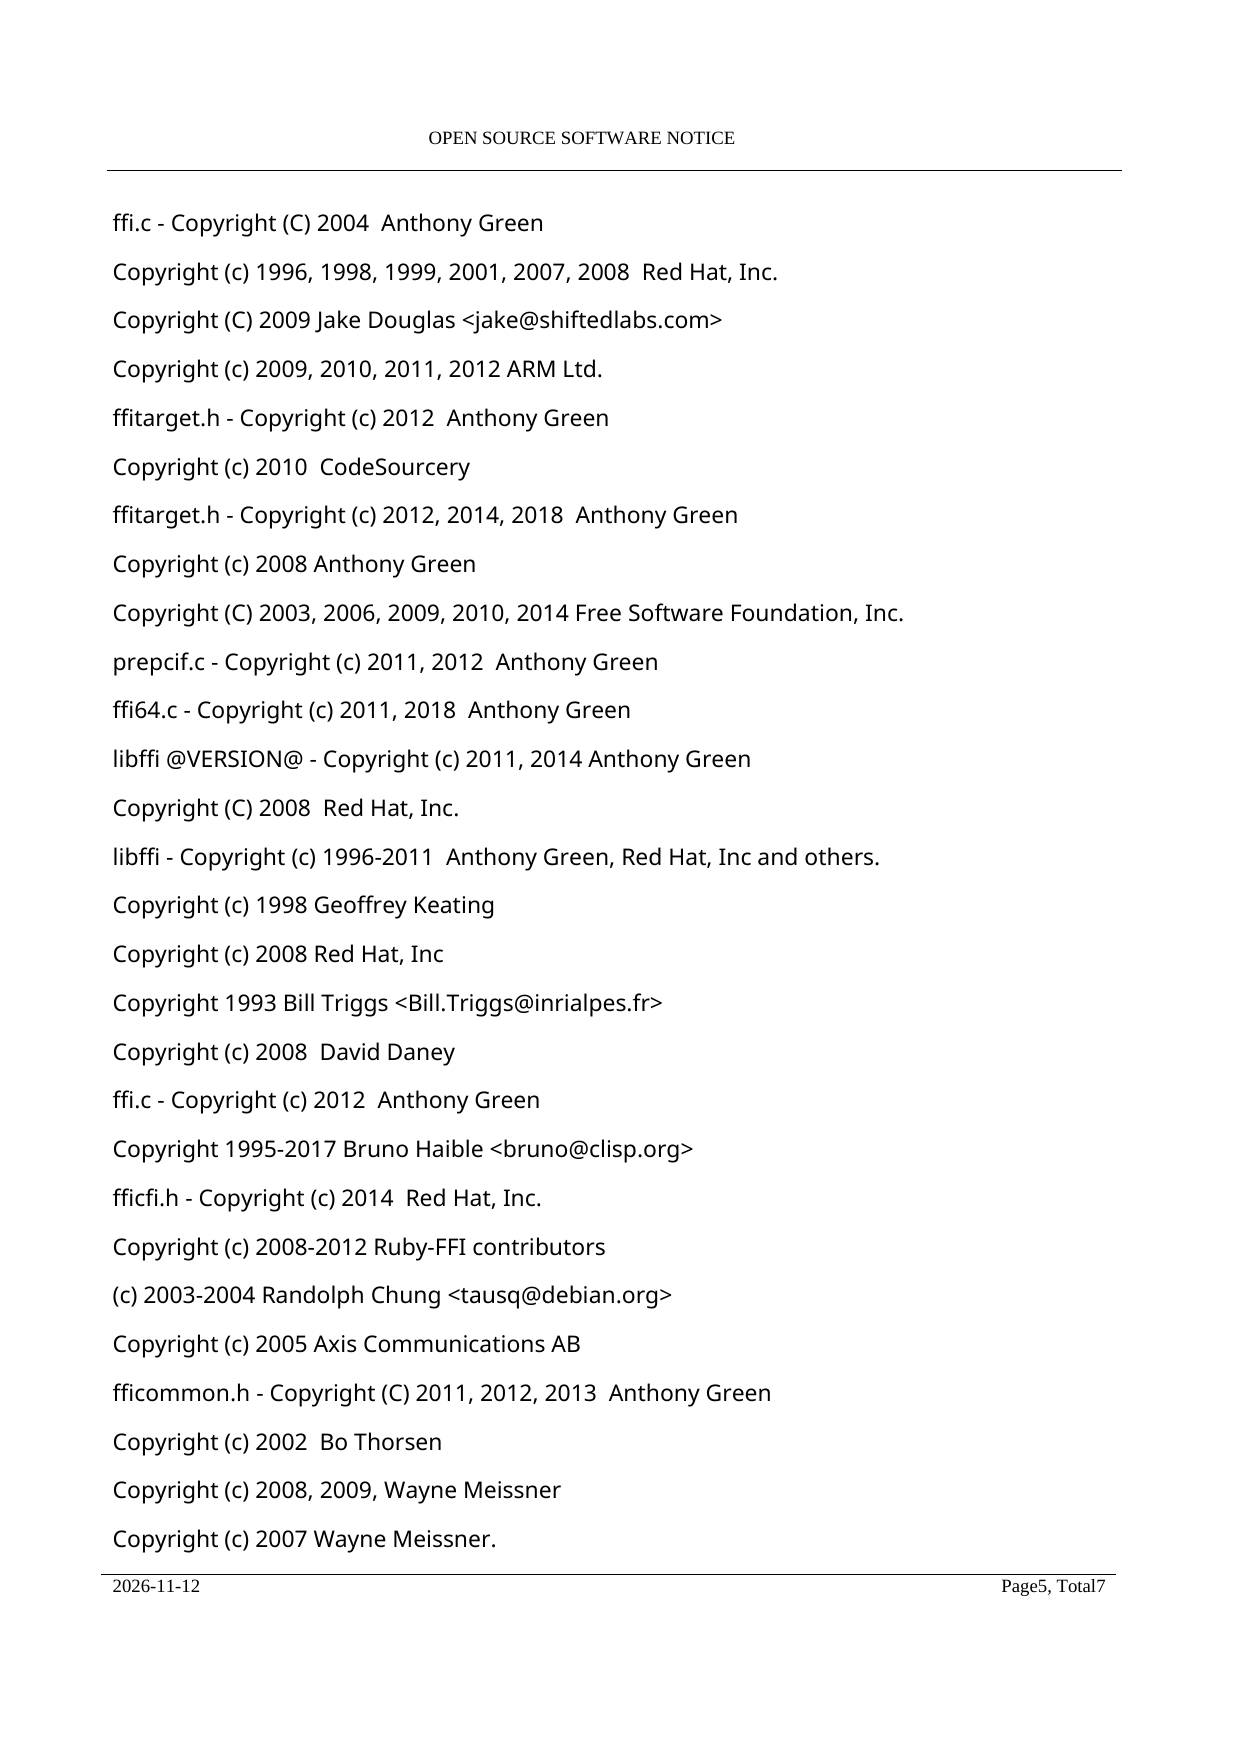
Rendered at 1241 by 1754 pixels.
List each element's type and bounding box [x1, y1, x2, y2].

text [112, 206, 1128, 1555]
